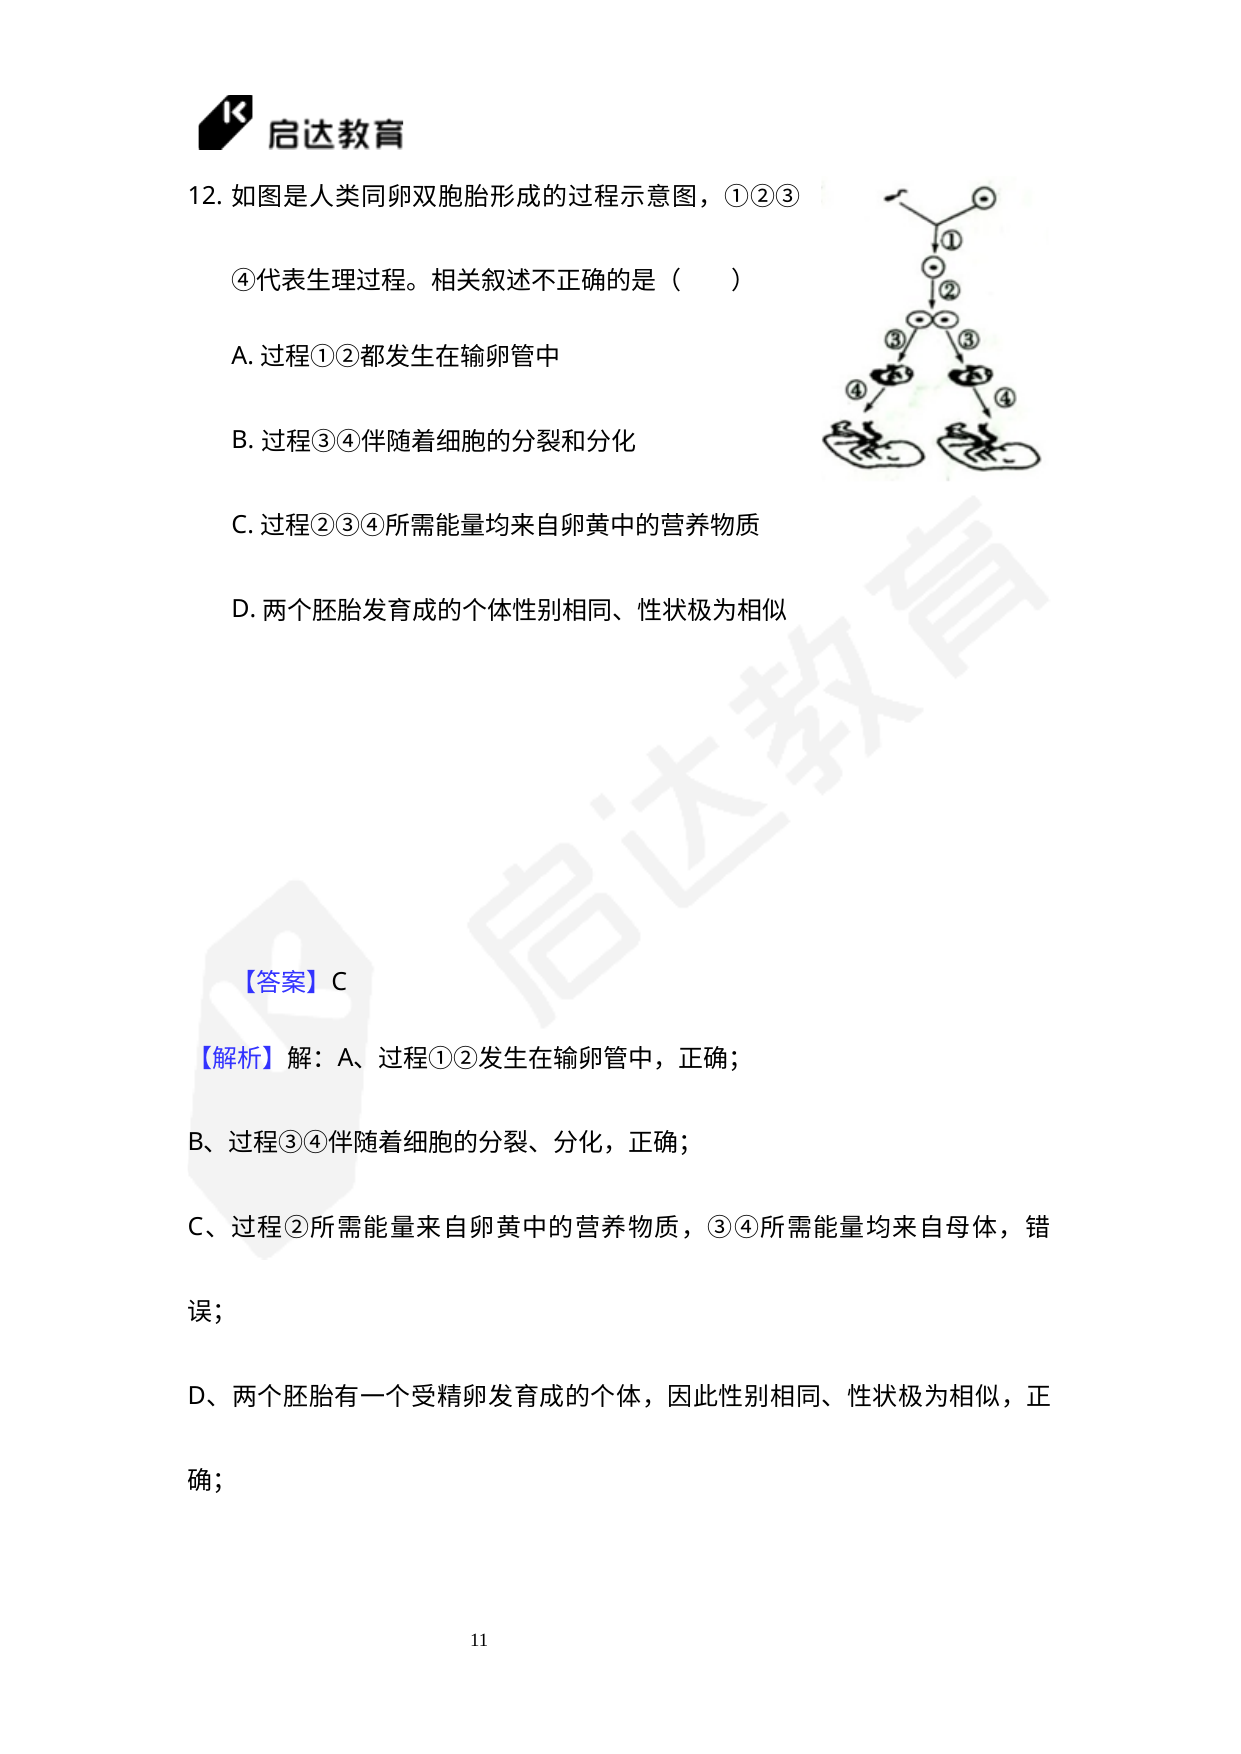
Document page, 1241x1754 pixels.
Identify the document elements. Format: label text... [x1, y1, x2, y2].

list 如图是人类同卵双胞胎形成的过程示意图，①②③④代表生理过程。相关叙述不正确的是（ ） [187, 162, 1053, 311]
text 【答案】C [231, 948, 1053, 1013]
text A. 过程①②都发生在输卵管中 B. 过程③④伴随着细胞的分裂和分化 C. 过程②③④所需能量均来自卵黄中的营养物质 D. 两个胚胎发育成的个体性别相同、性状极为相似 [231, 322, 1053, 936]
picture [821, 176, 1053, 486]
picture [198, 95, 404, 150]
